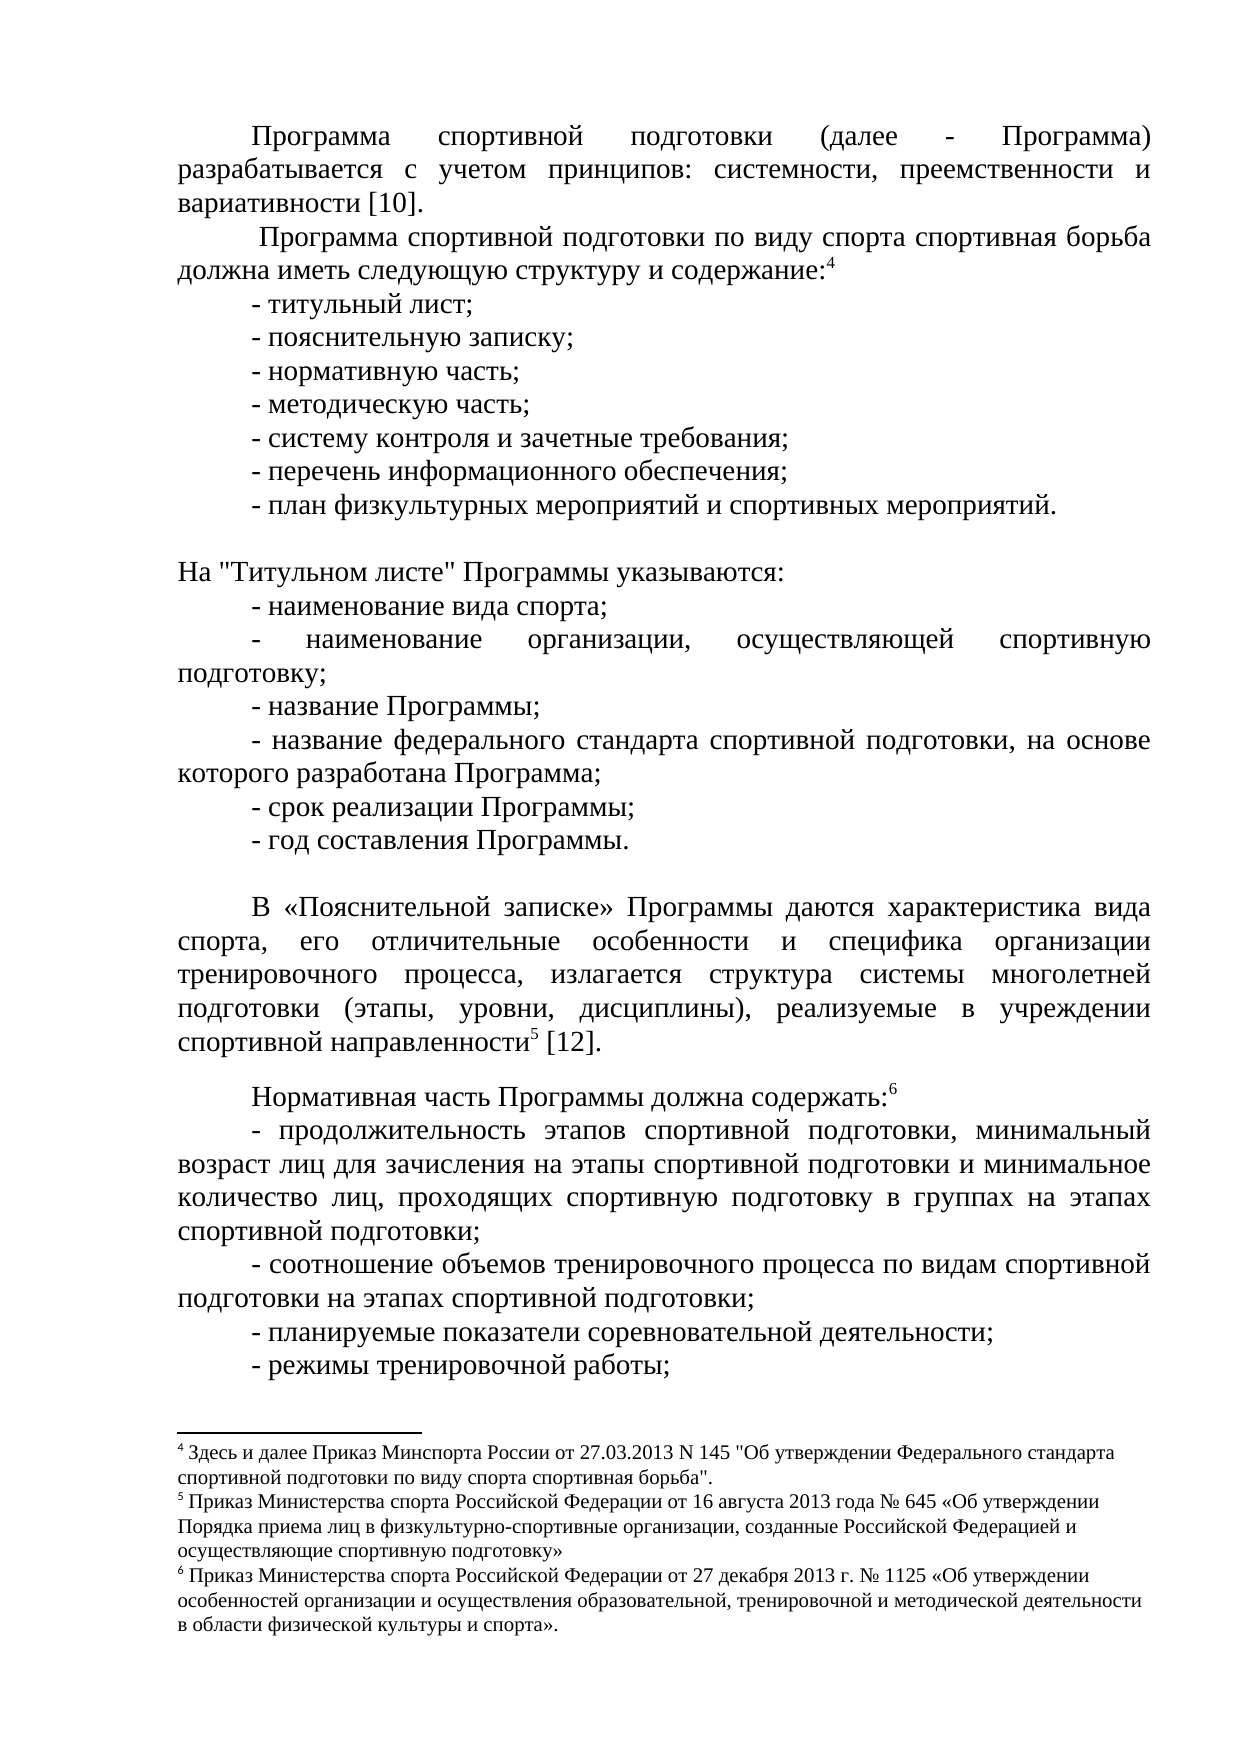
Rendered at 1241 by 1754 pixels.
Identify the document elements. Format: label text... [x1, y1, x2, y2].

text - соотношение объемов тренировочного процесса по видам спортивной подготовки на этапах спортивной подготовки; [177, 1247, 1152, 1314]
text - планируемые показатели соревновательной деятельности; [177, 1314, 1152, 1347]
text - методическую часть; [177, 386, 1152, 420]
text - титульный лист; [177, 286, 1152, 319]
text - наименование вида спорта; [177, 588, 1152, 621]
text - систему контроля и зачетные требования; [177, 420, 1152, 453]
text - срок реализации Программы; [177, 789, 1152, 822]
text - название федерального стандарта спортивной подготовки, на основе которого разработана Программа; [177, 722, 1152, 789]
text - наименование организации, осуществляющей спортивную подготовку; [177, 621, 1152, 688]
text - перечень информационного обеспечения; [177, 453, 1152, 487]
text Программа спортивной подготовки по виду спорта спортивная борьба должна иметь следующую структуру и содержание: [177, 219, 1152, 286]
text Программа спортивной подготовки (далее - Программа) разрабатывается с учетом принципов: системности, преемственности и вариативности [10]. [177, 118, 1152, 219]
text - название Программы; [177, 688, 1152, 722]
text Нормативная часть Программы должна содержать: [177, 1079, 1152, 1112]
text На "Титульном листе" Программы указываются: [177, 521, 1152, 588]
text - режимы тренировочной работы; [177, 1347, 1152, 1381]
text В «Пояснительной записке» Программы даются характеристика вида спорта, его отличительные особенности и специфика организации тренировочного процесса, излагается структура системы многолетней подготовки (этапы, уровни, дисциплины), реализуемые в учреждении спортивной направленности [12]. [177, 889, 1152, 1057]
text - пояснительную записку; [177, 319, 1152, 353]
text - нормативную часть; [177, 353, 1152, 386]
text - год составления Программы. [177, 822, 1152, 856]
text - план физкультурных мероприятий и спортивных мероприятий. [177, 487, 1152, 521]
text - продолжительность этапов спортивной подготовки, минимальный возраст лиц для зачисления на этапы спортивной подготовки и минимальное количество лиц, проходящих спортивную подготовку в группах на этапах спортивной подготовки; [177, 1112, 1152, 1247]
